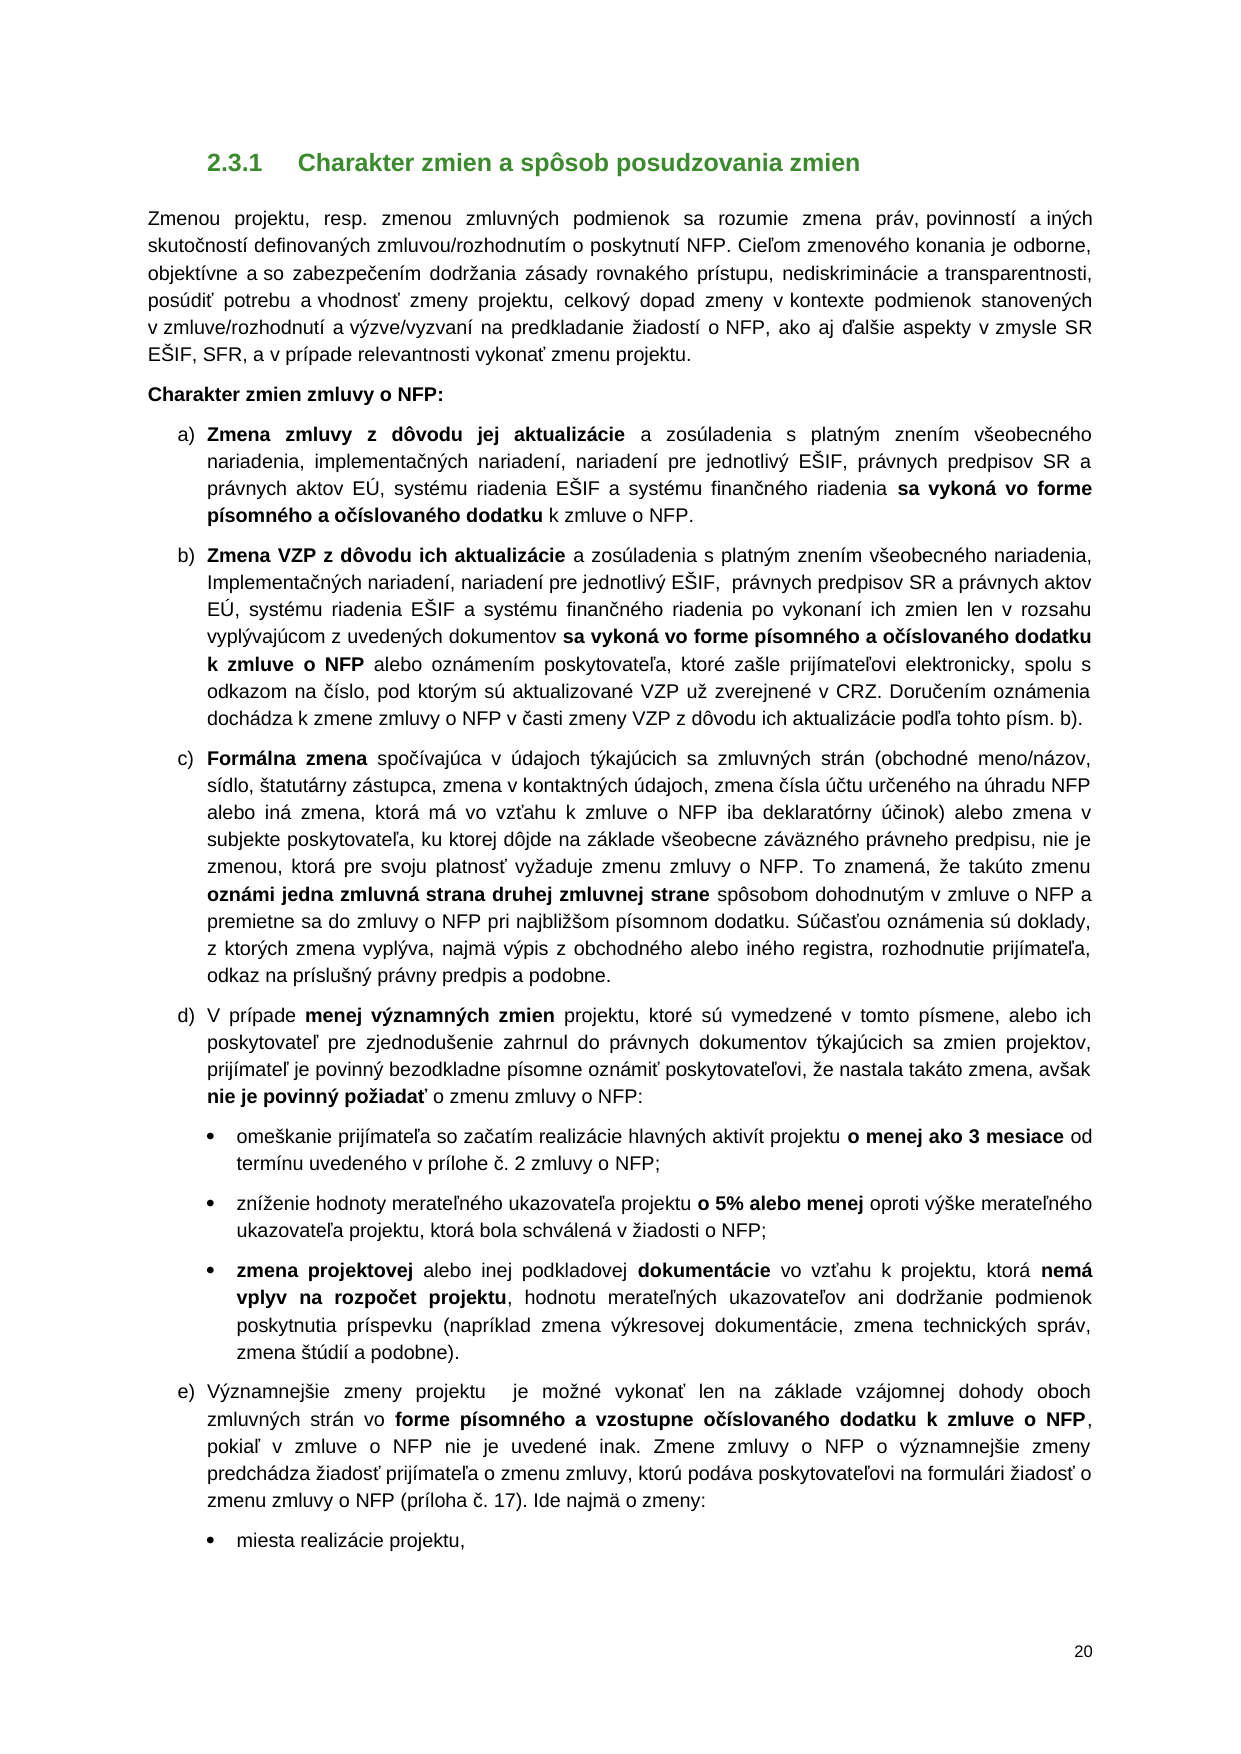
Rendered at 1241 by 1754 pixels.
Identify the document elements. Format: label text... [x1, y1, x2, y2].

list miesta realizácie projektu, [207, 1529, 1092, 1552]
subtitle Charakter zmien a spôsob posudzovania zmien [207, 148, 1092, 176]
text Charakter zmien zmluvy o NFP: [148, 383, 1092, 406]
list Významnejšie zmeny projektu je možné vykonať len na základe vzájomnej dohody oboch zmluvných strán vo forme písomného a vzostupne očíslovaného dodatku k zmluve o NFP, pokiaľ v zmluve o NFP nie je uvedené inak. Zmene zmluvy o NFP o významnejšie zmeny predchádza žiadosť prijímateľa o zmenu zmluvy, ktorú podáva poskytovateľovi na formulári žiadosť o zmenu zmluvy o NFP (príloha č. 17). Ide najmä o zmeny: [177, 1380, 1092, 1512]
list V prípade menej významných zmien projektu, ktoré sú vymedzené v tomto písmene, alebo ich poskytovateľ pre zjednodušenie zahrnul do právnych dokumentov týkajúcich sa zmien projektov, prijímateľ je povinný bezodkladne písomne oznámiť poskytovateľovi, že nastala takáto zmena, avšak nie je povinný požiadať o zmenu zmluvy o NFP: [177, 1004, 1092, 1108]
list Formálna zmena spočívajúca v údajoch týkajúcich sa zmluvných strán (obchodné meno/názov, sídlo, štatutárny zástupca, zmena v kontaktných údajoch, zmena čísla účtu určeného na úhradu NFP alebo iná zmena, ktorá má vo vzťahu k zmluve o NFP iba deklaratórny účinok) alebo zmena v subjekte poskytovateľa, ku ktorej dôjde na základe všeobecne záväzného právneho predpisu, nie je zmenou, ktorá pre svoju platnosť vyžaduje zmenu zmluvy o NFP. To znamená, že takúto zmenu oznámi jedna zmluvná strana druhej zmluvnej strane spôsobom dohodnutým v zmluve o NFP a premietne sa do zmluvy o NFP pri najbližšom písomnom dodatku. Súčasťou oznámenia sú doklady, z ktorých zmena vyplýva, najmä výpis z obchodného alebo iného registra, rozhodnutie prijímateľa, odkaz na príslušný právny predpis a podobne. [177, 747, 1092, 987]
text zníženie hodnoty merateľného ukazovateľa projektu o 5% alebo menej oproti výške merateľného ukazovateľa projektu, ktorá bola schválená v žiadosti o NFP; [207, 1192, 1092, 1242]
text omeškanie prijímateľa so začatím realizácie hlavných aktivít projektu o menej ako 3 mesiace od termínu uvedeného v prílohe č. 2 zmluvy o NFP; [207, 1125, 1092, 1175]
text zmena projektovej alebo inej podkladovej dokumentácie vo vzťahu k projektu, ktorá nemá vplyv na rozpočet projektu, hodnotu merateľných ukazovateľov ani dodržanie podmienok poskytnutia príspevku (napríklad zmena výkresovej dokumentácie, zmena technických správ, zmena štúdií a podobne). [207, 1259, 1092, 1363]
list Zmena VZP z dôvodu ich aktualizácie a zosúladenia s platným znením všeobecného nariadenia, Implementačných nariadení, nariadení pre jednotlivý EŠIF, právnych predpisov SR a právnych aktov EÚ, systému riadenia EŠIF a systému finančného riadenia po vykonaní ich zmien len v rozsahu vyplývajúcom z uvedených dokumentov sa vykoná vo forme písomného a očíslovaného dodatku k zmluve o NFP alebo oznámením poskytovateľa, ktoré zašle prijímateľovi elektronicky, spolu s odkazom na číslo, pod ktorým sú aktualizované VZP už zverejnené v CRZ. Doručením oznámenia dochádza k zmene zmluvy o NFP v časti zmeny VZP z dôvodu ich aktualizácie podľa tohto písm. b). [177, 544, 1092, 729]
list Zmena zmluvy z dôvodu jej aktualizácie a zosúladenia s platným znením všeobecného nariadenia, implementačných nariadení, nariadení pre jednotlivý EŠIF, právnych predpisov SR a právnych aktov EÚ, systému riadenia EŠIF a systému finančného riadenia sa vykoná vo forme písomného a očíslovaného dodatku k zmluve o NFP. [177, 422, 1092, 527]
text Zmenou projektu, resp. zmenou zmluvných podmienok sa rozumie zmena práv, povinností a iných skutočností definovaných zmluvou/rozhodnutím o poskytnutí NFP. Cieľom zmenového konania je odborne, objektívne a so zabezpečením dodržania zásady rovnakého prístupu, nediskriminácie a transparentnosti, posúdiť potrebu a vhodnosť zmeny projektu, celkový dopad zmeny v kontexte podmienok stanovených v zmluve/rozhodnutí a výzve/vyzvaní na predkladanie žiadostí o NFP, ako aj ďalšie aspekty v zmysle SR EŠIF, SFR, a v prípade relevantnosti vykonať zmenu projektu. [148, 207, 1092, 366]
